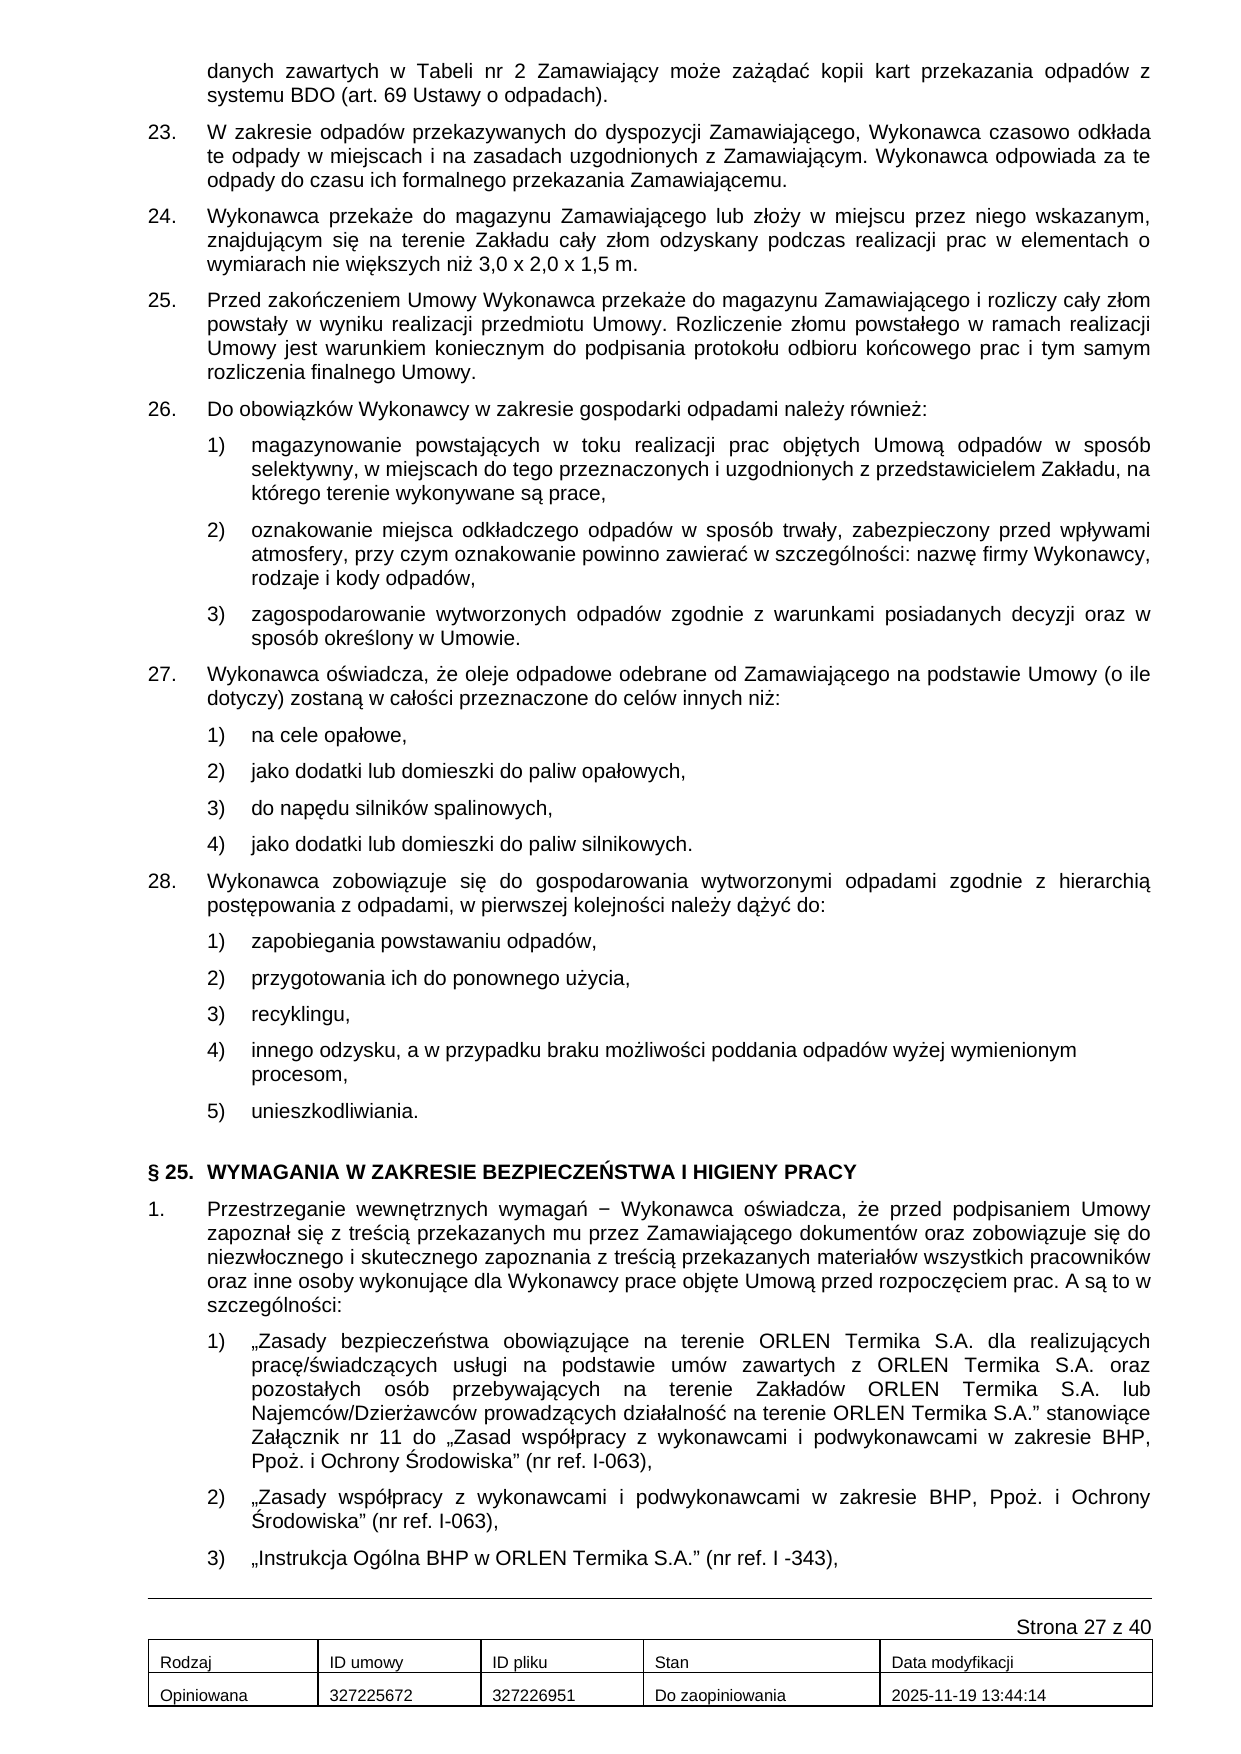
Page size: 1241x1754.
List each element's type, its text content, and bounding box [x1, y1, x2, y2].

list jako dodatki lub domieszki do paliw silnikowych. [207, 832, 1152, 856]
list W zakresie odpadów przekazywanych do dyspozycji Zamawiającego, Wykonawca czasowo odkłada te odpady w miejscach i na zasadach uzgodnionych z Zamawiającym. Wykonawca odpowiada za te odpady do czasu ich formalnego przekazania Zamawiającemu. [148, 119, 1152, 191]
list Wykonawca przekaże do magazynu Zamawiającego lub złoży w miejscu przez niego wskazanym, znajdującym się na terenie Zakładu cały złom odzyskany podczas realizacji prac w elementach o wymiarach nie większych niż 3,0 x 2,0 x 1,5 m. [148, 204, 1152, 276]
list zagospodarowanie wytworzonych odpadów zgodnie z warunkami posiadanych decyzji oraz w sposób określony w Umowie. [207, 602, 1152, 650]
list Wykonawca zobowiązuje się do gospodarowania wytworzonymi odpadami zgodnie z hierarchią postępowania z odpadami, w pierwszej kolejności należy dążyć do: [148, 868, 1152, 916]
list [148, 59, 1152, 107]
list oznakowanie miejsca odkładczego odpadów w sposób trwały, zabezpieczony przed wpływami atmosfery, przy czym oznakowanie powinno zawierać w szczególności: nazwę firmy Wykonawcy, rodzaje i kody odpadów, [207, 517, 1152, 589]
list przygotowania ich do ponownego użycia, [207, 965, 1152, 989]
list Do obowiązków Wykonawcy w zakresie gospodarki odpadami należy również: [148, 397, 1152, 421]
list unieszkodliwiania. [207, 1099, 1152, 1123]
list magazynowanie powstających w toku realizacji prac objętych Umową odpadów w sposób selektywny, w miejscach do tego przeznaczonych i uzgodnionych z przedstawicielem Zakładu, na którego terenie wykonywane są prace, [207, 433, 1152, 505]
list Przed zakończeniem Umowy Wykonawca przekaże do magazynu Zamawiającego i rozliczy cały złom powstały w wyniku realizacji przedmiotu Umowy. Rozliczenie złomu powstałego w ramach realizacji Umowy jest warunkiem koniecznym do podpisania protokołu odbioru końcowego prac i tym samym rozliczenia finalnego Umowy. [148, 288, 1152, 384]
list Wykonawca oświadcza, że oleje odpadowe odebrane od Zamawiającego na podstawie Umowy (o ile dotyczy) zostaną w całości przeznaczone do celów innych niż: [148, 662, 1152, 710]
list innego odzysku, a w przypadku braku możliwości poddania odpadów wyżej wymienionym procesom, [207, 1038, 1152, 1086]
subtitle „Zasady bezpieczeństwa obowiązujące na terenie ORLEN Termika S.A. dla realizujących pracę/świadczących usługi na podstawie umów zawartych z ORLEN Termika S.A. oraz pozostałych osób przebywających na terenie Zakładów ORLEN Termika S.A. lub Najemców/Dzierżawców prowadzących działalność na terenie ORLEN Termika S.A.” stanowiące Załącznik nr 11 do „Zasad współpracy z wykonawcami i podwykonawcami w zakresie BHP, Ppoż. i Ochrony Środowiska” (nr ref. I-063), [207, 1329, 1152, 1473]
list zapobiegania powstawaniu odpadów, [207, 929, 1152, 953]
subtitle „Zasady współpracy z wykonawcami i podwykonawcami w zakresie BHP, Ppoż. i Ochrony Środowiska” (nr ref. I-063), [207, 1485, 1152, 1533]
list WYMAGANIA W ZAKRESIE BEZPIECZEŃSTWA I HIGIENY PRACY [148, 1160, 1152, 1184]
list Przestrzeganie wewnętrznych wymagań − Wykonawca oświadcza, że przed podpisaniem Umowy zapoznał się z treścią przekazanych mu przez Zamawiającego dokumentów oraz zobowiązuje się do niezwłocznego i skutecznego zapoznania z treścią przekazanych materiałów wszystkich pracowników oraz inne osoby wykonujące dla Wykonawcy prace objęte Umową przed rozpoczęciem prac. A są to w szczególności: [148, 1197, 1152, 1316]
list jako dodatki lub domieszki do paliw opałowych, [207, 759, 1152, 783]
subtitle „Instrukcja Ogólna BHP w ORLEN Termika S.A.” (nr ref. I -343), [207, 1546, 1152, 1569]
list do napędu silników spalinowych, [207, 796, 1152, 819]
list na cele opałowe, [207, 723, 1152, 747]
list recyklingu, [207, 1002, 1152, 1026]
